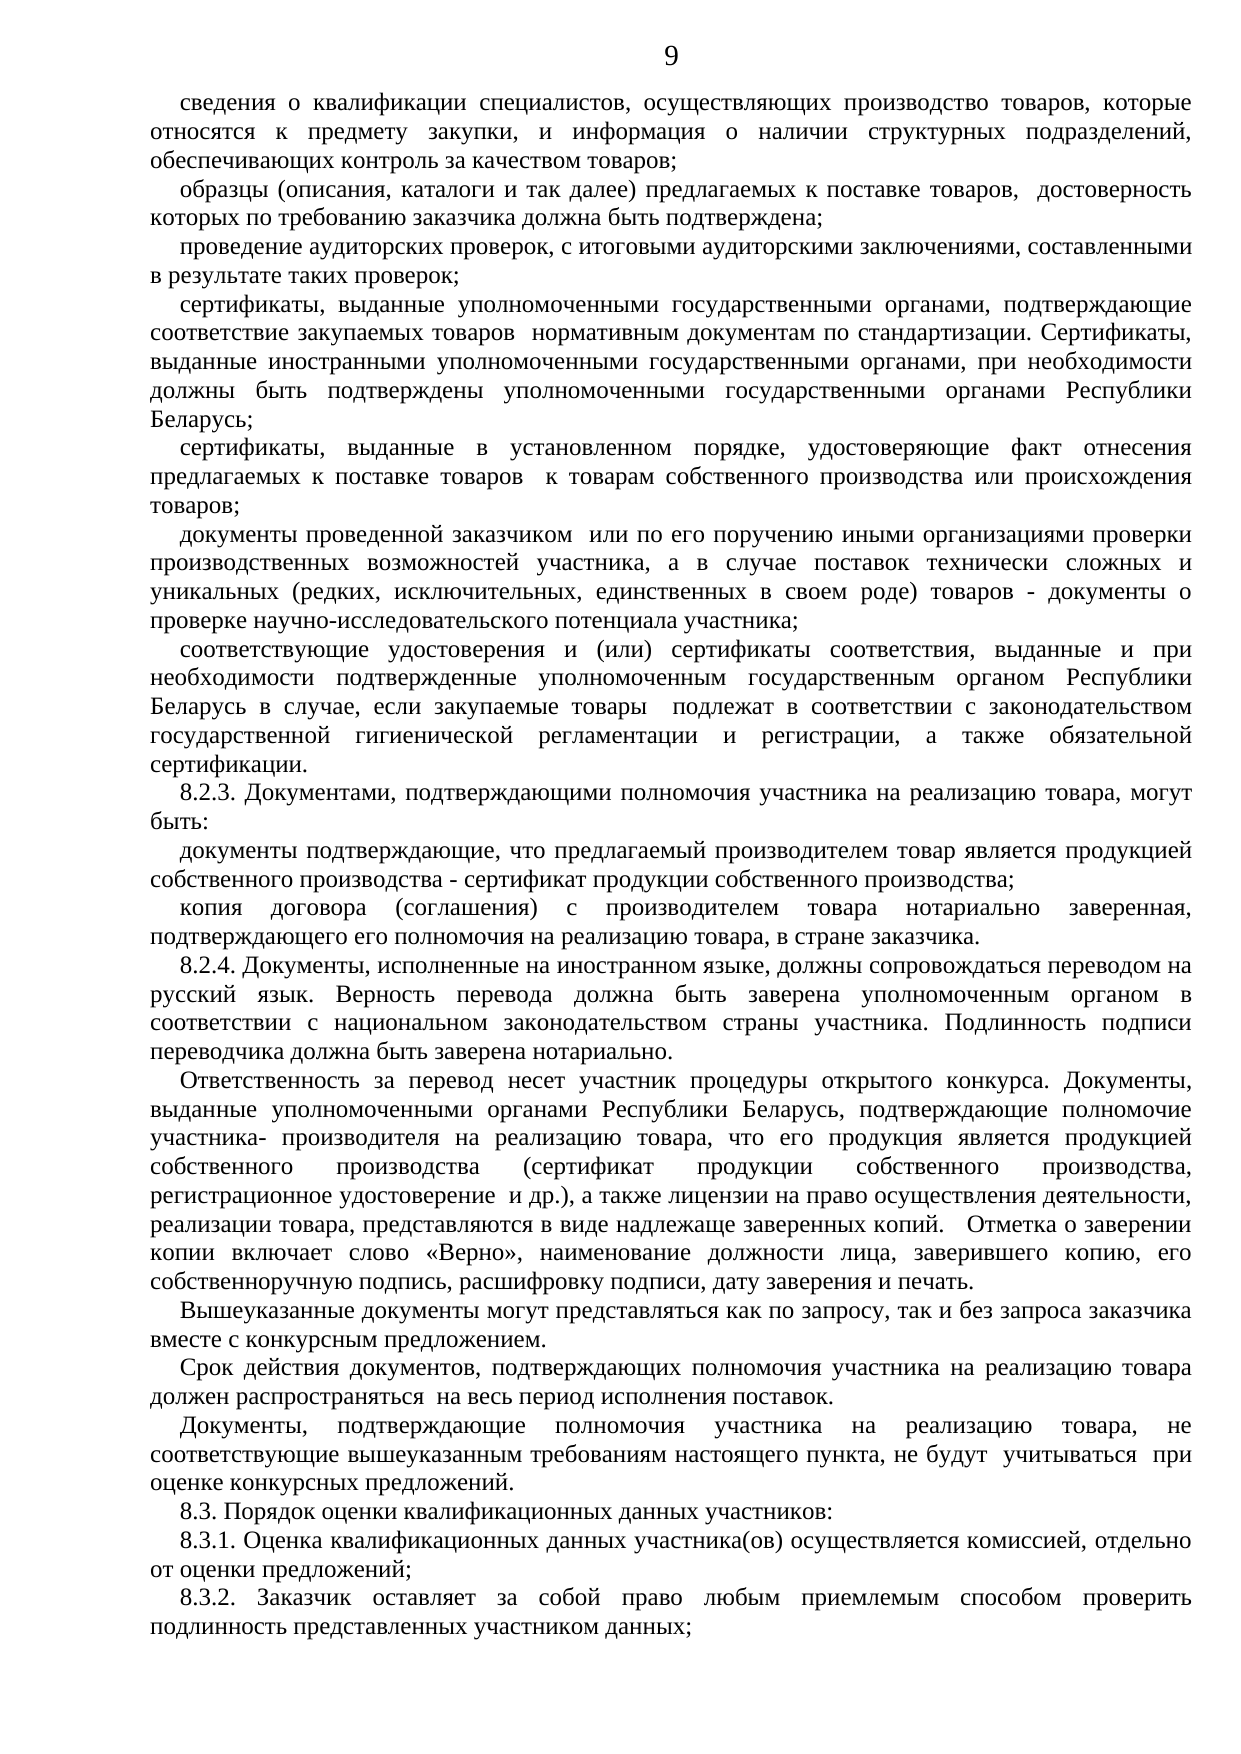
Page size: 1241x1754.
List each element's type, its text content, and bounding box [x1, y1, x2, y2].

text Срок действия документов, подтверждающих полномочия участника на реализацию товара должен распространяться на весь период исполнения поставок. [150, 1352, 1193, 1410]
text образцы (описания, каталоги и так далее) предлагаемых к поставке товаров, достоверность которых по требованию заказчика должна быть подтверждена; [150, 174, 1193, 231]
text Ответственность за перевод несет участник процедуры открытого конкурса. Документы, выданные уполномоченными органами Республики Беларусь, подтверждающие полномочие участника- производителя на реализацию товара, что его продукция является продукцией собственного производства (сертификат продукции собственного производства, регистрационное удостоверение и др.), а также лицензии на право осуществления деятельности, реализации товара, представляются в виде надлежаще заверенных копий. Отметка о заверении копии включает слово «Верно», наименование должности лица, заверившего копию, его собственноручную подпись, расшифровку подписи, дату заверения и печать. [150, 1065, 1193, 1295]
text документы подтверждающие, что предлагаемый производителем товар является продукцией собственного производства - сертификат продукции собственного производства; [150, 835, 1193, 892]
text 8.3. Порядок оценки квалификационных данных участников: [150, 1496, 1193, 1525]
text Вышеуказанные документы могут представляться как по запросу, так и без запроса заказчика вместе с конкурсным предложением. [150, 1295, 1193, 1352]
text соответствующие удостоверения и (или) сертификаты соответствия, выданные и при необходимости подтвержденные уполномоченным государственным органом Республики Беларусь в случае, если закупаемые товары подлежат в соответствии с законодательством государственной гигиенической регламентации и регистрации, а также обязательной сертификации. [150, 634, 1193, 777]
text сведения о квалификации специалистов, осуществляющих производство товаров, которые относятся к предмету закупки, и информация о наличии структурных подразделений, обеспечивающих контроль за качеством товаров; [150, 87, 1193, 174]
text сертификаты, выданные в установленном порядке, удостоверяющие факт отнесения предлагаемых к поставке товаров к товарам собственного производства или происхождения товаров; [150, 432, 1193, 519]
text сертификаты, выданные уполномоченными государственными органами, подтверждающие соответствие закупаемых товаров нормативным документам по стандартизации. Сертификаты, выданные иностранными уполномоченными государственными органами, при необходимости должны быть подтверждены уполномоченными государственными органами Республики Беларусь; [150, 289, 1193, 432]
text документы проведенной заказчиком или по его поручению иными организациями проверки производственных возможностей участника, а в случае поставок технически сложных и уникальных (редких, исключительных, единственных в своем роде) товаров - документы о проверке научно-исследовательского потенциала участника; [150, 519, 1193, 634]
text 8.2.4. Документы, исполненные на иностранном языке, должны сопровождаться переводом на русский язык. Верность перевода должна быть заверена уполномоченным органом в соответствии с национальном законодательством страны участника. Подлинность подписи переводчика должна быть заверена нотариально. [150, 950, 1193, 1065]
text 8.2.3. Документами, подтверждающими полномочия участника на реализацию товара, могут быть: [150, 777, 1193, 835]
text Документы, подтверждающие полномочия участника на реализацию товара, не соответствующие вышеуказанным требованиям настоящего пункта, не будут учитываться при оценке конкурсных предложений. [150, 1410, 1193, 1496]
text 8.3.1. Оценка квалификационных данных участника(ов) осуществляется комиссией, отдельно от оценки предложений; [150, 1525, 1193, 1582]
text проведение аудиторских проверок, с итоговыми аудиторскими заключениями, составленными в результате таких проверок; [150, 231, 1193, 289]
text 8.3.2. Заказчик оставляет за собой право любым приемлемым способом проверить подлинность представленных участником данных; [150, 1582, 1193, 1640]
text копия договора (соглашения) с производителем товара нотариально заверенная, подтверждающего его полномочия на реализацию товара, в стране заказчика. [150, 892, 1193, 950]
